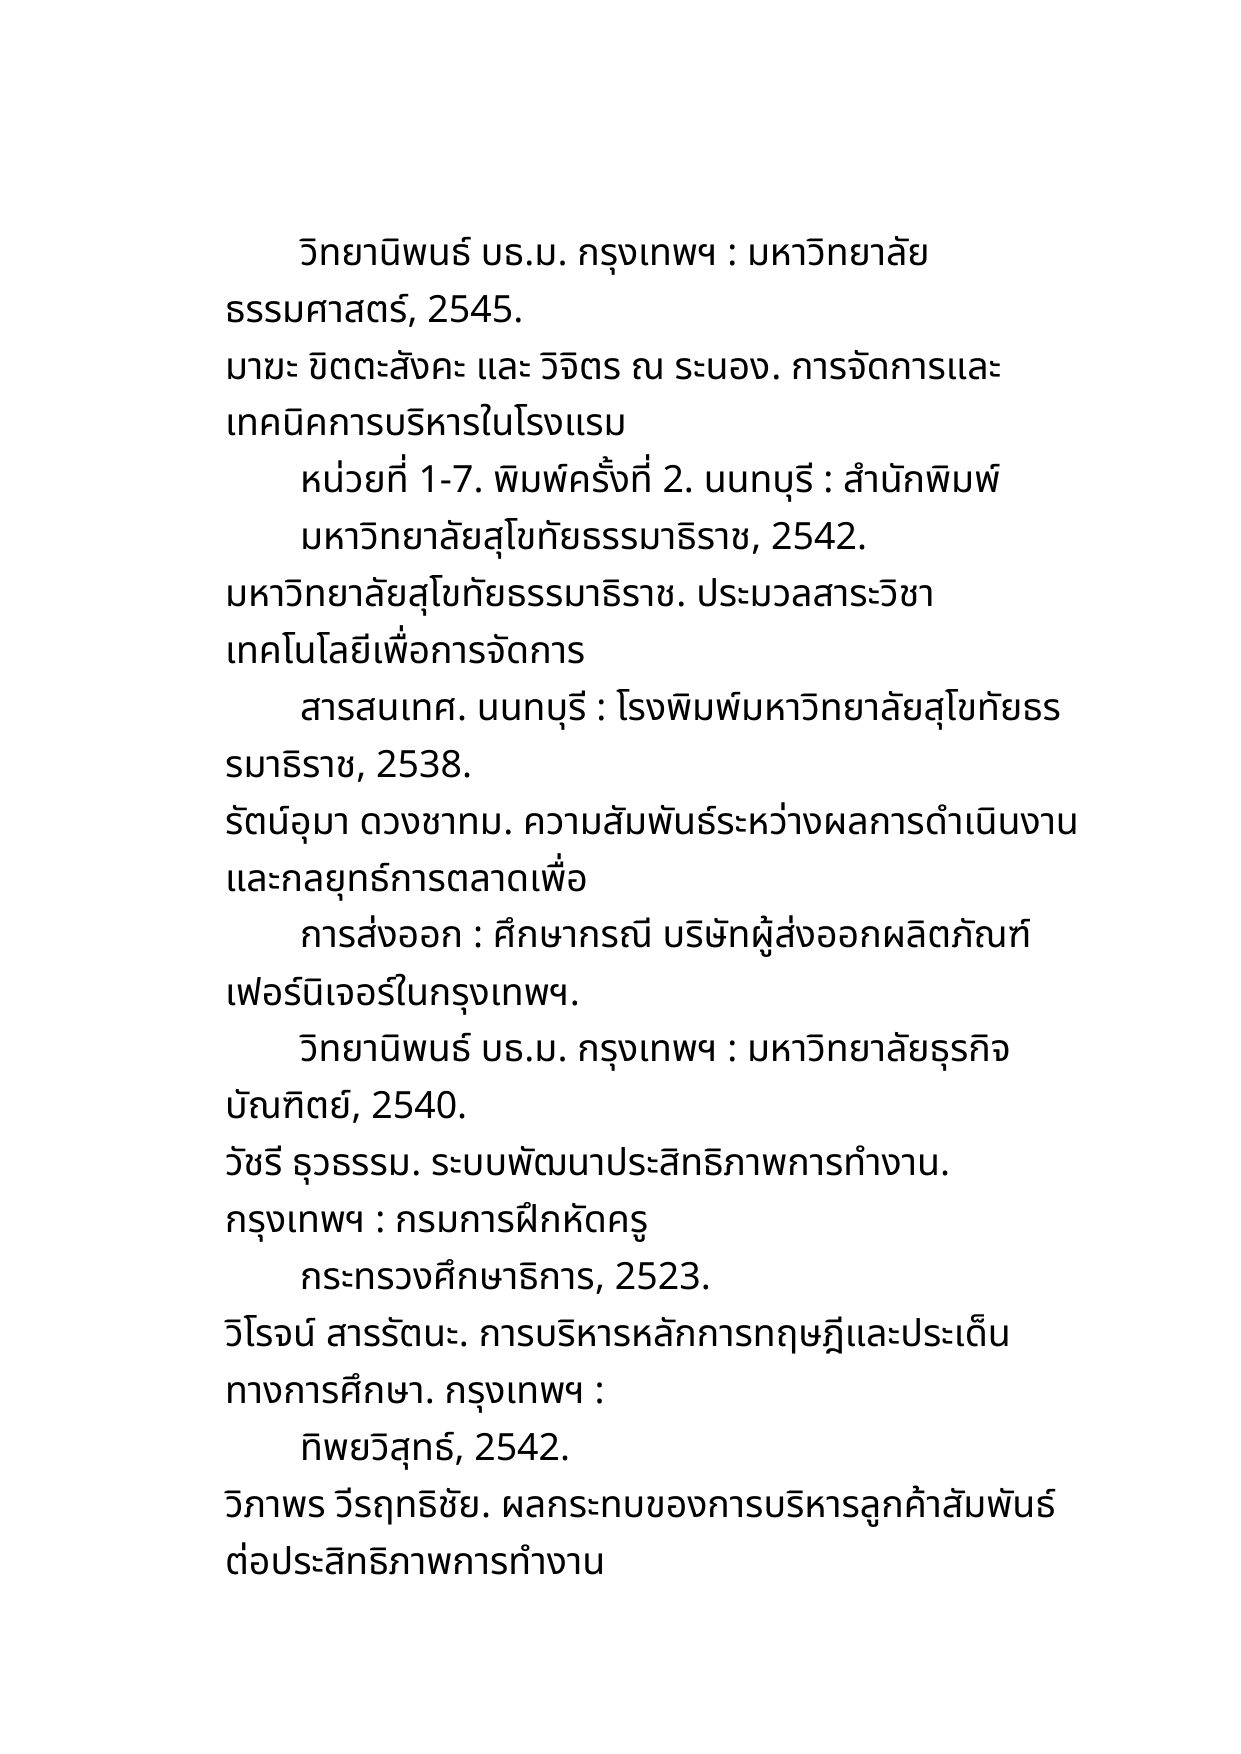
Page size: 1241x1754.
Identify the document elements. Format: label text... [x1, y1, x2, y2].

text การส่งออก : ศึกษากรณี บริษัทผู้ส่งออกผลิตภัณฑ์เฟอร์นิเจอร์ในกรุงเทพฯ. [225, 908, 1090, 1022]
text มหาวิทยาลัยสุโขทัยธรรมาธิราช, 2542. [225, 509, 1090, 567]
text วิโรจน์ สารรัตนะ. การบริหารหลักการทฤษฎีและประเด็นทางการศึกษา. กรุงเทพฯ : [225, 1307, 1090, 1421]
text หน่วยที่ 1-7. พิมพ์ครั้งที่ 2. นนทบุรี : สำนักพิมพ์ [225, 453, 1090, 509]
text วิทยานิพนธ์ บธ.ม. กรุงเทพฯ : มหาวิทยาลัยธุรกิจบัณฑิตย์, 2540. [225, 1022, 1090, 1136]
text มหาวิทยาลัยสุโขทัยธรรมาธิราช. ประมวลสาระวิชา เทคโนโลยีเพื่อการจัดการ [225, 567, 1090, 680]
text รัตน์อุมา ดวงชาทม. ความสัมพันธ์ระหว่างผลการดำเนินงานและกลยุทธ์การตลาดเพื่อ [225, 794, 1090, 908]
text วัชรี ธุวธรรม. ระบบพัฒนาประสิทธิภาพการทำงาน. กรุงเทพฯ : กรมการฝึกหัดครู [225, 1136, 1090, 1250]
text สารสนเทศ. นนทบุรี : โรงพิมพ์มหาวิทยาลัยสุโขทัยธรรมาธิราช, 2538. [225, 680, 1090, 794]
text วิทยานิพนธ์ บธ.ม. กรุงเทพฯ : มหาวิทยาลัยธรรมศาสตร์, 2545. [225, 225, 1090, 339]
text กระทรวงศึกษาธิการ, 2523. [225, 1250, 1090, 1307]
text มาฆะ ขิตตะสังคะ และ วิจิตร ณ ระนอง. การจัดการและเทคนิคการบริหารในโรงแรม [225, 339, 1090, 453]
text ทิพยวิสุทธ์, 2542. [225, 1421, 1090, 1478]
text วิภาพร วีรฤทธิชัย. ผลกระทบของการบริหารลูกค้าสัมพันธ์ต่อประสิทธิภาพการทำงาน [225, 1478, 1090, 1591]
